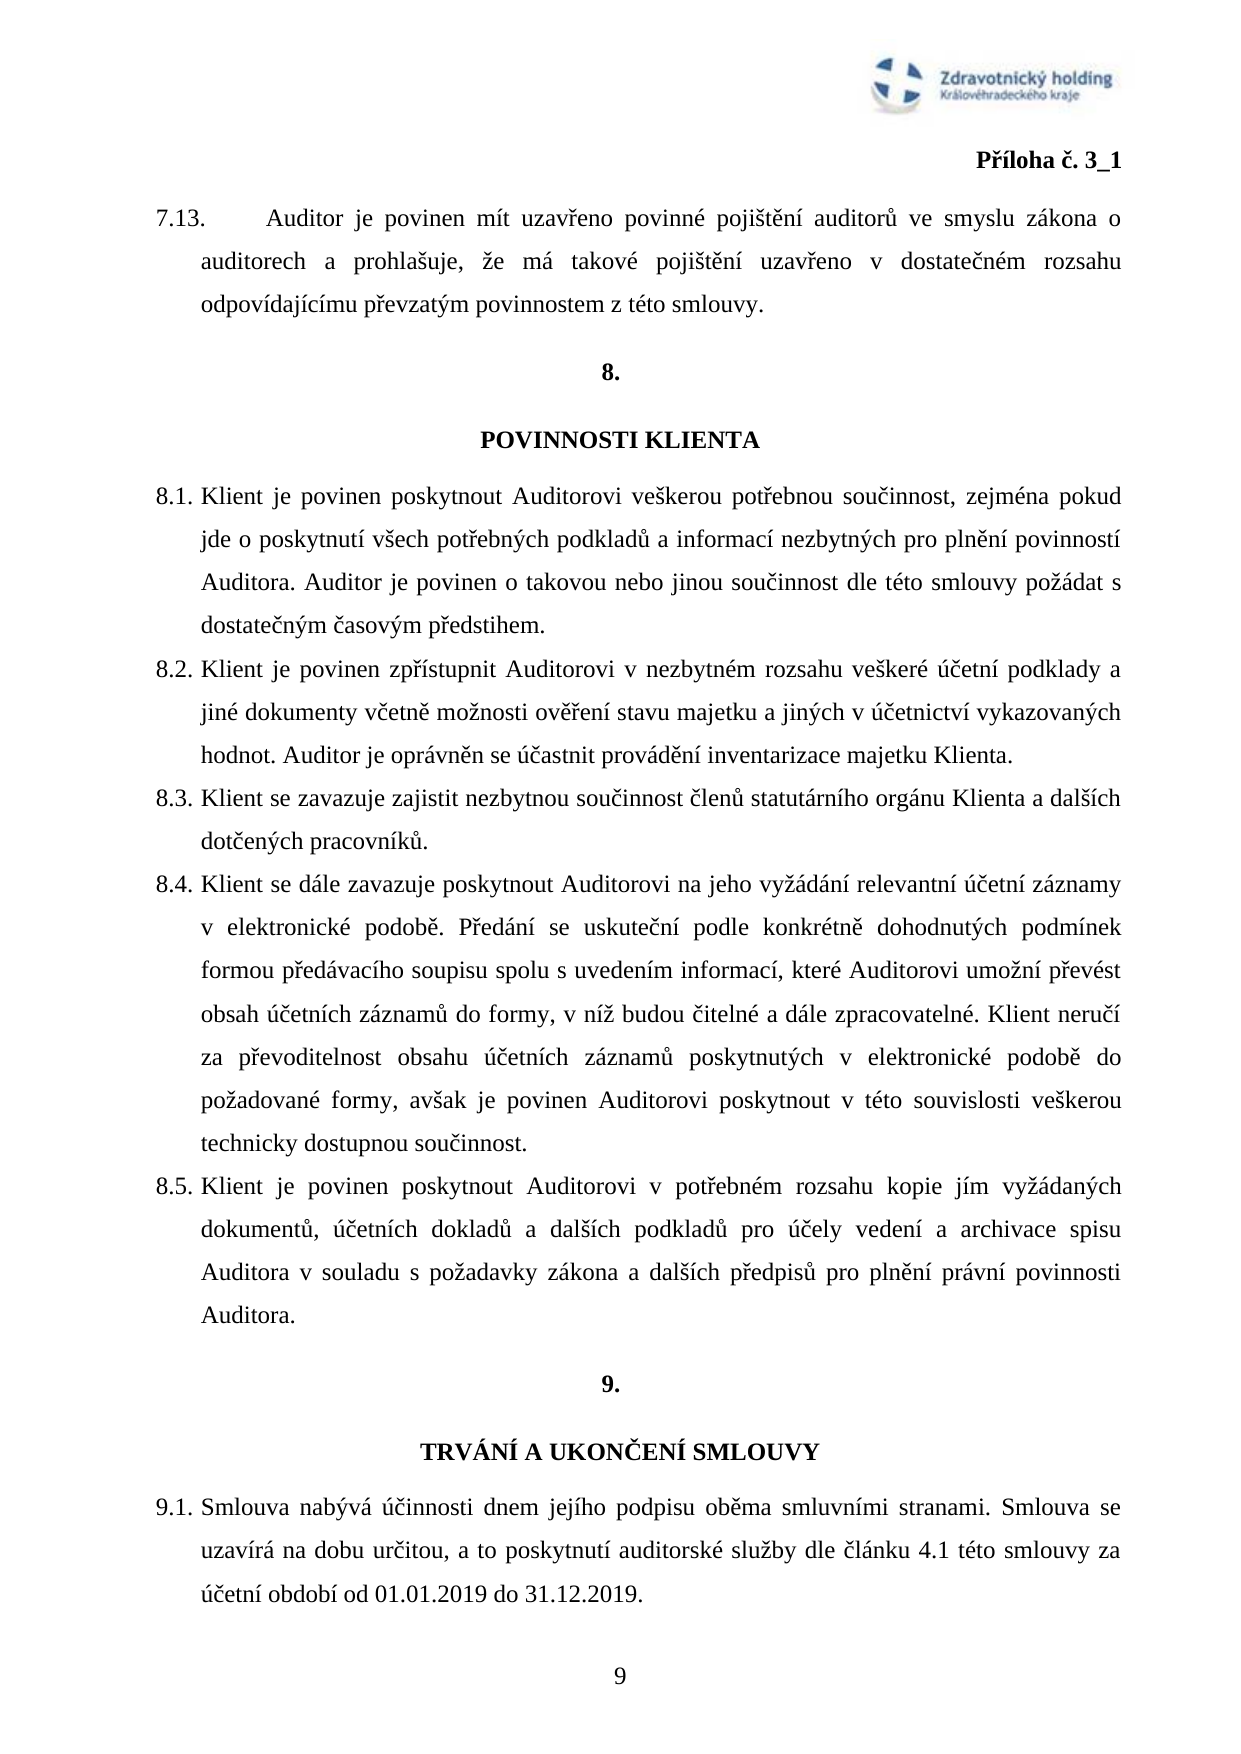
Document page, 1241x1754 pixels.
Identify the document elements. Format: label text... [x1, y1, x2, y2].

list Smlouva nabývá účinnosti dnem jejího podpisu oběma smluvními stranami. Smlouva se uzavírá na dobu určitou, a to poskytnutí auditorské služby dle článku 4.1 této smlouvy za účetní období od 01.01.2019 do 31.12.2019. [156, 1492, 1122, 1607]
list Klient se zavazuje zajistit nezbytnou součinnost členů statutárního orgánu Klienta a dalších dotčených pracovníků. [156, 783, 1122, 855]
picture [846, 39, 1137, 133]
list Klient je povinen poskytnout Auditorovi v potřebném rozsahu kopie jím vyžádaných dokumentů, účetních dokladů a dalších podkladů pro účely vedení a archivace spisu Auditora v souladu s požadavky zákona a dalších předpisů pro plnění právní povinnosti Auditora. [156, 1171, 1122, 1329]
list Auditor je povinen mít uzavřeno povinné pojištění auditorů ve smyslu zákona o auditorech a prohlašuje, že má takové pojištění uzavřeno v dostatečném rozsahu odpovídajícímu převzatým povinnostem z této smlouvy. [156, 203, 1122, 318]
subtitle TRVÁNÍ A UKONČENÍ SMLOUVY [118, 1437, 1122, 1466]
list Klient se dále zavazuje poskytnout Auditorovi na jeho vyžádání relevantní účetní záznamy v elektronické podobě. Předání se uskuteční podle konkrétně dohodnutých podmínek formou předávacího soupisu spolu s uvedením informací, které Auditorovi umožní převést obsah účetních záznamů do formy, v níž budou čitelné a dále zpracovatelné. Klient neručí za převoditelnost obsahu účetních záznamů poskytnutých v elektronické podobě do požadované formy, avšak je povinen Auditorovi poskytnout v této souvislosti veškerou technicky dostupnou součinnost. [156, 869, 1122, 1157]
list Klient je povinen poskytnout Auditorovi veškerou potřebnou součinnost, zejména pokud jde o poskytnutí všech potřebných podkladů a informací nezbytných pro plnění povinností Auditora. Auditor je povinen o takovou nebo jinou součinnost dle této smlouvy požádat s dostatečným časovým předstihem. [156, 481, 1122, 639]
subtitle POVINNOSTI KLIENTA [118, 426, 1122, 454]
list Klient je povinen zpřístupnit Auditorovi v nezbytném rozsahu veškeré účetní podklady a jiné dokumenty včetně možnosti ověření stavu majetku a jiných v účetnictví vykazovaných hodnot. Auditor je oprávněn se účastnit provádění inventarizace majetku Klienta. [156, 654, 1122, 769]
